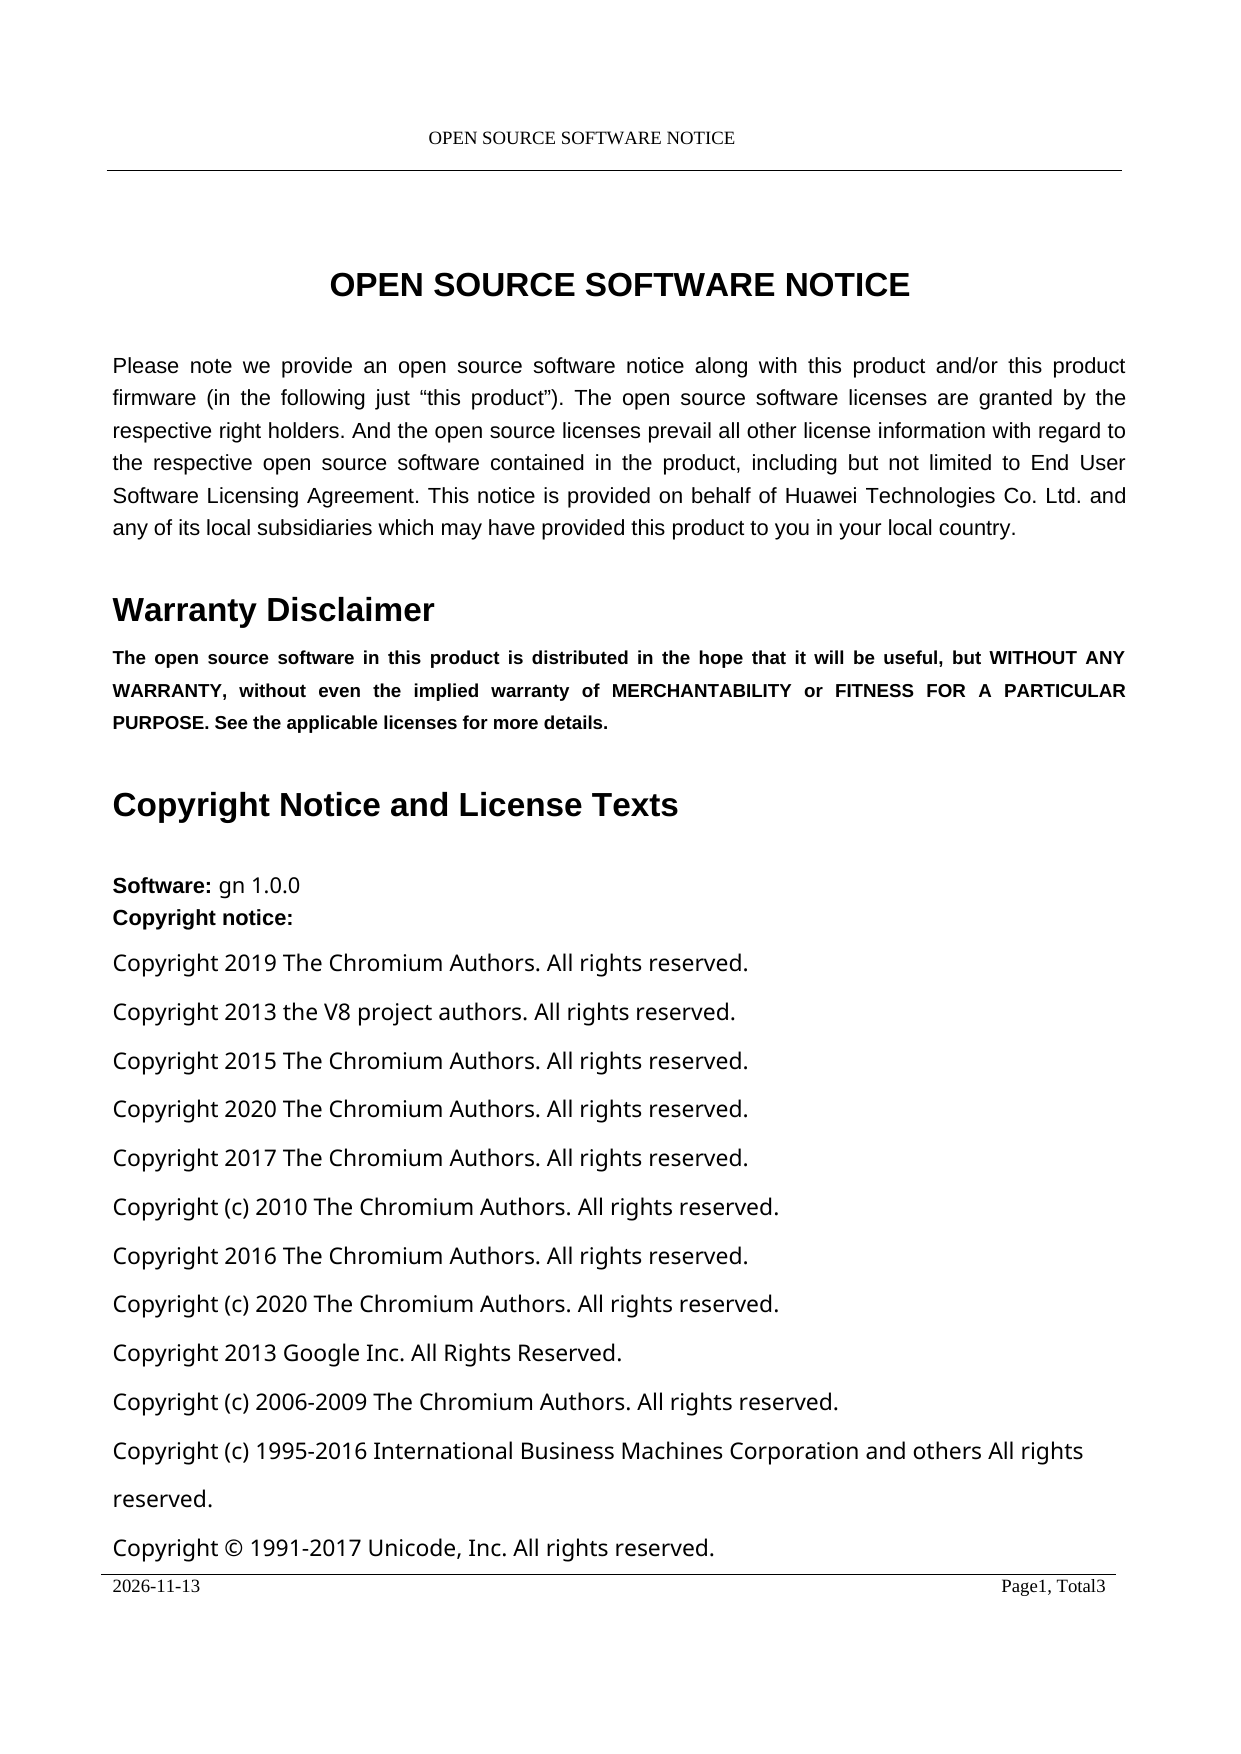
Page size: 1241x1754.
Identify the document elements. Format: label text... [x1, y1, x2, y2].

text The open source software in this product is distributed in the hope that it will be useful, but WITHOUT ANY WARRANTY, without even the implied warranty of MERCHANTABILITY or FITNESS FOR A PARTICULAR PURPOSE. See the applicable licenses for more details. [112, 641, 1128, 739]
text Software: gn 1.0.0 [112, 869, 1128, 901]
text Copyright Notice and License Texts [112, 771, 1128, 836]
text OPEN SOURCE SOFTWARE NOTICE [112, 251, 1128, 316]
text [112, 947, 1128, 1564]
text Please note we provide an open source software notice along with this product and/or this product firmware (in the following just “this product”). The open source software licenses are granted by the respective right holders. And the open source licenses prevail all other license information with regard to the respective open source software contained in the product, including but not limited to End User Software Licensing Agreement. This notice is provided on behalf of Huawei Technologies Co. Ltd. and any of its local subsidiaries which may have provided this product to you in your local country. [112, 349, 1128, 544]
text Warranty Disclaimer [112, 576, 1128, 641]
text Copyright notice: [112, 901, 1128, 934]
